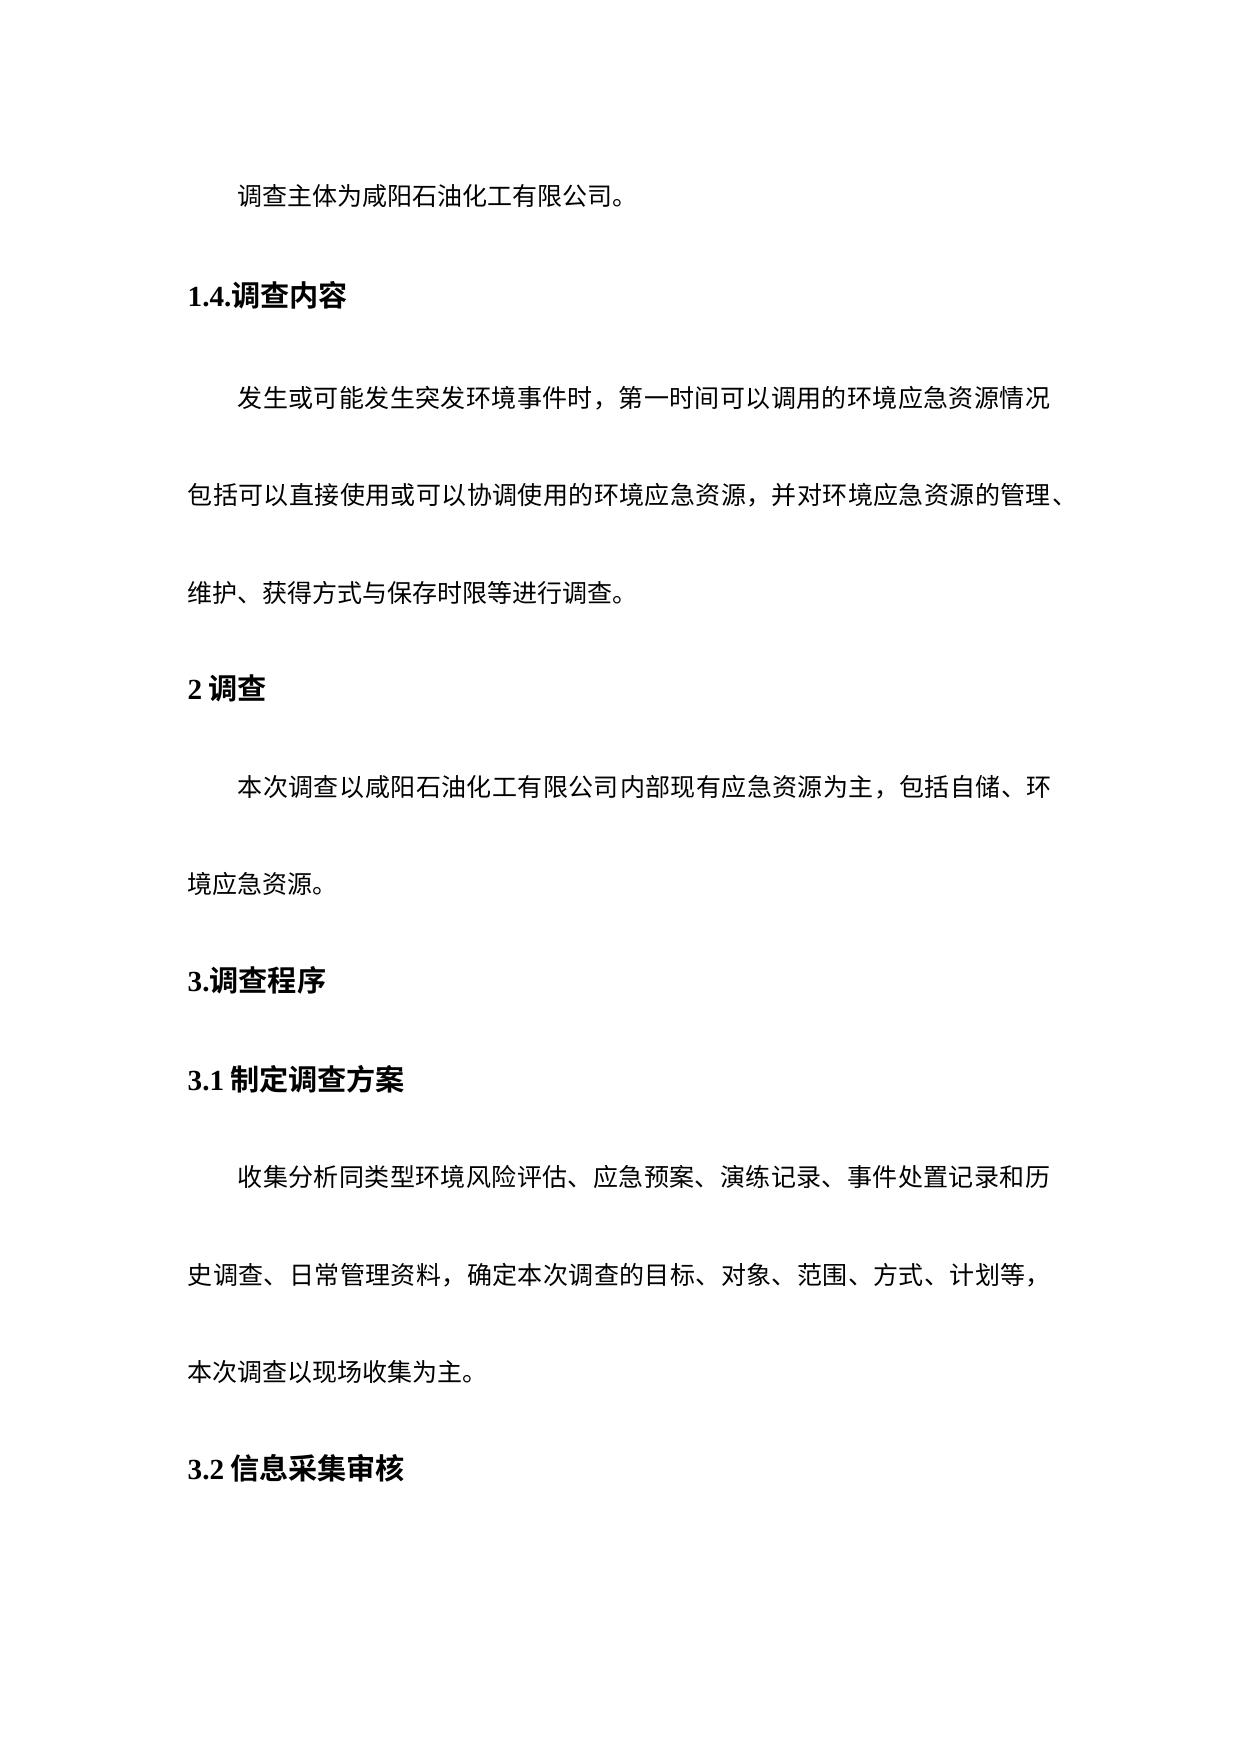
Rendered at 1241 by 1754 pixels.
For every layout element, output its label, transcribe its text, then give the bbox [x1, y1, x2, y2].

text 本次调查以咸阳石油化工有限公司内部现有应急资源为主，包括自储、环境应急资源。 [187, 753, 1053, 916]
subtitle 1.4.调查内容 [187, 261, 1053, 326]
subtitle 3.1制定调查方案 [187, 1045, 1053, 1110]
text 收集分析同类型环境风险评估、应急预案、演练记录、事件处置记录和历史调查、日常管理资料，确定本次调查的目标、对象、范围、方式、计划等，本次调查以现场收集为主。 [187, 1143, 1053, 1403]
text 发生或可能发生突发环境事件时，第一时间可以调用的环境应急资源情况包括可以直接使用或可以协调使用的环境应急资源，并对环境应急资源的管理、维护、获得方式与保存时限等进行调查。 [187, 364, 1053, 624]
subtitle 2调查 [187, 654, 1053, 719]
text 调查主体为咸阳石油化工有限公司。 [187, 162, 1053, 227]
subtitle 3.2信息采集审核 [187, 1434, 1053, 1499]
subtitle 3.调查程序 [187, 946, 1053, 1011]
